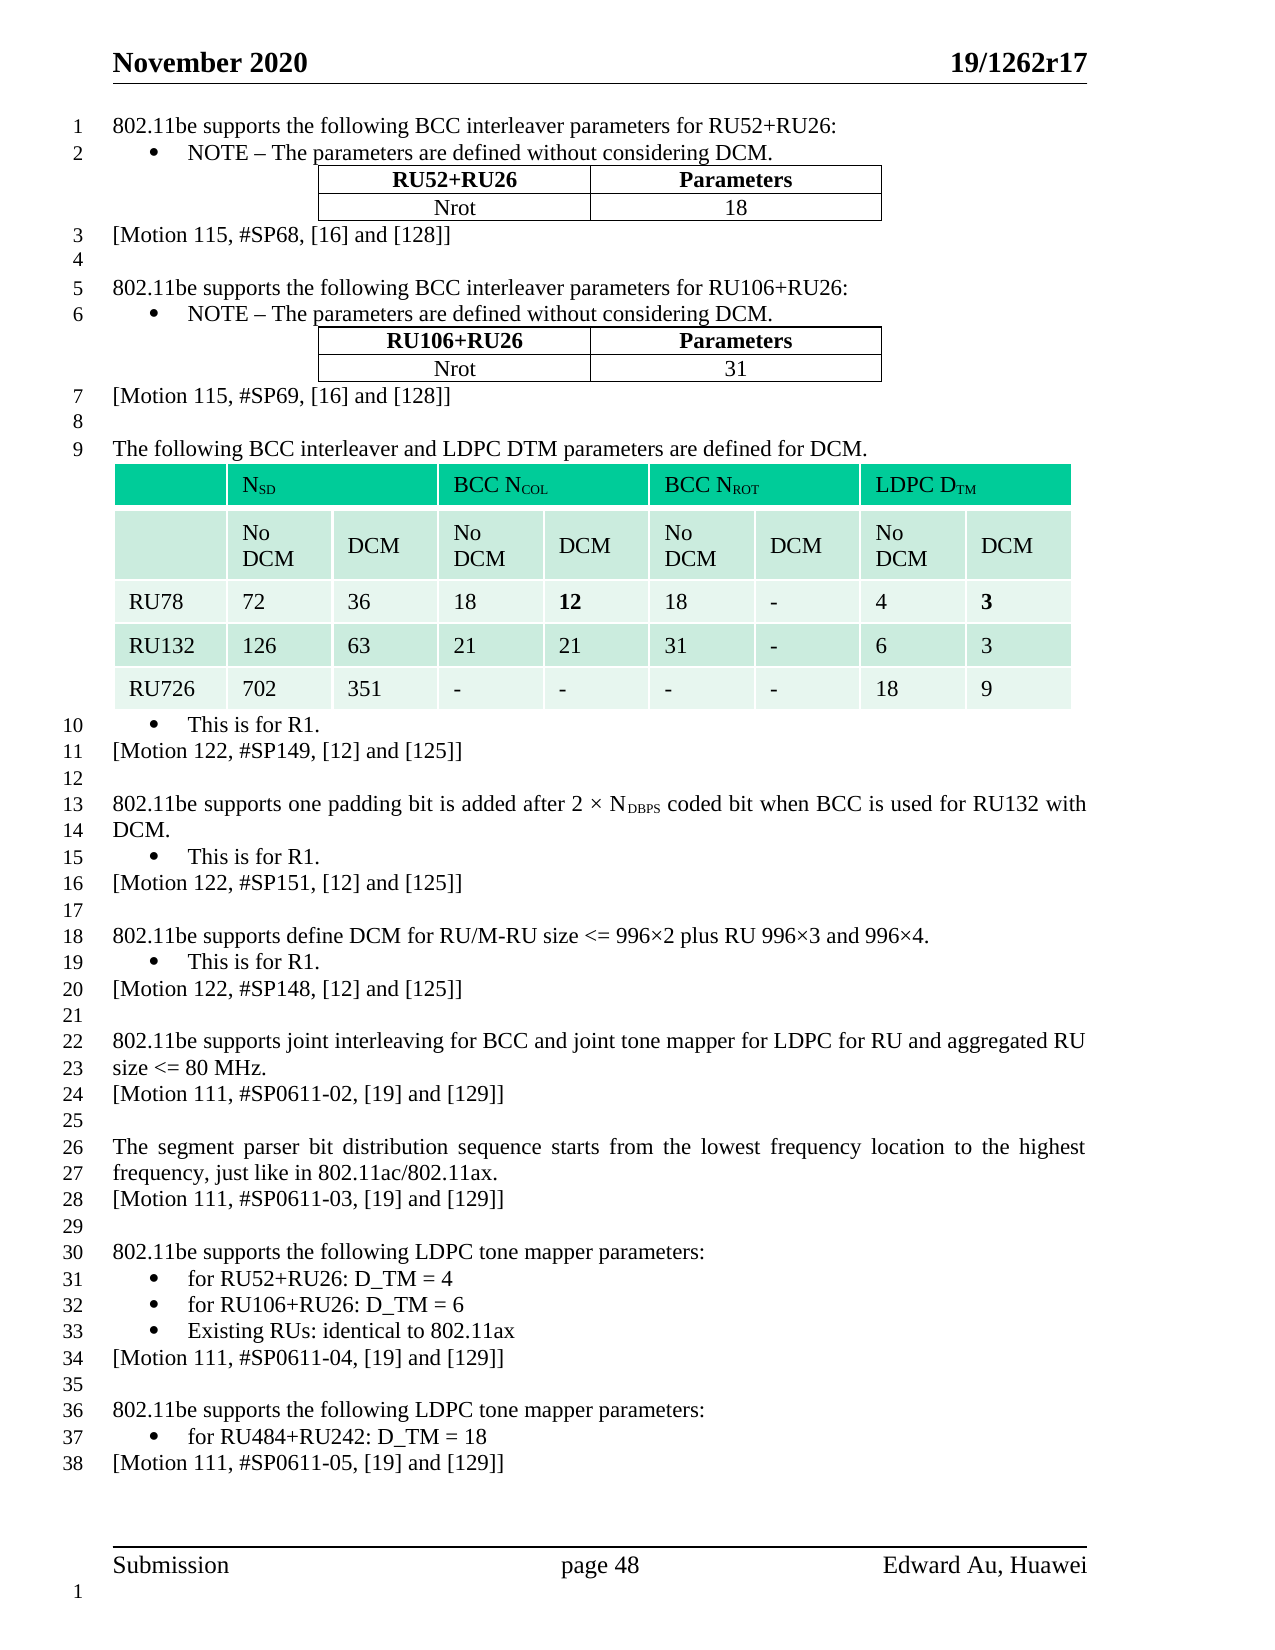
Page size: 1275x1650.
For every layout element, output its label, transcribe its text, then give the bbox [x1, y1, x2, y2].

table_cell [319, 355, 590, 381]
list for RU52+RU26: D_TM = 4 [150, 1264, 1087, 1291]
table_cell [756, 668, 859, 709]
text [Motion 111, #SP0611-05, and ] [112, 1449, 1087, 1475]
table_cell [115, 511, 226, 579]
list NOTE – The parameters are defined without considering DCM. [150, 139, 1087, 165]
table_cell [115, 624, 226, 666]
list This is for R1. [150, 843, 1087, 869]
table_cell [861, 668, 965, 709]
text 802.11be supports define DCM for RU/M-RU size <= 996×2 plus RU 996×3 and 996×4. [112, 922, 1087, 948]
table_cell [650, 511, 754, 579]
text [Motion 122, #SP149, and ] [112, 737, 1087, 764]
text [Motion 111, #SP0611-02, and ] [112, 1080, 1087, 1106]
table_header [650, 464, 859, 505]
text [Motion 115, #SP69, and ] [112, 382, 1087, 409]
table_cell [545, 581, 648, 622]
list This is for R1. [150, 711, 1087, 737]
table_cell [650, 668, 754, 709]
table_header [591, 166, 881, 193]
text [Motion 122, #SP151, and ] [112, 869, 1087, 896]
list for RU106+RU26: D_TM = 6 [150, 1291, 1087, 1317]
text 802.11be supports joint interleaving for BCC and joint tone mapper for LDPC for RU and aggregated RU size <= 80 MHz. [112, 1027, 1087, 1080]
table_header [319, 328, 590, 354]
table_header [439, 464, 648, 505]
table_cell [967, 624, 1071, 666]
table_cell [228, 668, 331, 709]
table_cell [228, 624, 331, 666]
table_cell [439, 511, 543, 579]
text 802.11be supports the following BCC interleaver parameters for RU106+RU26: [112, 274, 1087, 300]
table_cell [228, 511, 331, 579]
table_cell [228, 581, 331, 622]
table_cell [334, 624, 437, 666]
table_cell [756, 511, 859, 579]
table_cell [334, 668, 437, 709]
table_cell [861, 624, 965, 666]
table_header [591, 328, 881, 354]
text 802.11be supports the following BCC interleaver parameters for RU52+RU26: [112, 112, 1087, 139]
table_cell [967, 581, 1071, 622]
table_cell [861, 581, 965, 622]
text The segment parser bit distribution sequence starts from the lowest frequency location to the highest frequency, just like in 802.11ac/802.11ax. [112, 1133, 1087, 1186]
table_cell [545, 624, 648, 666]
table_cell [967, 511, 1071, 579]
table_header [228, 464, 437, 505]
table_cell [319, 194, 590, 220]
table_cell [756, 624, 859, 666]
list NOTE – The parameters are defined without considering DCM. [150, 300, 1087, 326]
text [Motion 115, #SP68, and ] [112, 221, 1087, 247]
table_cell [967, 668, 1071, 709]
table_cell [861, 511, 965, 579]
text 802.11be supports the following LDPC tone mapper parameters: [112, 1238, 1087, 1264]
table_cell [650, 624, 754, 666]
list for RU484+RU242: D_TM = 18 [150, 1423, 1087, 1449]
text [Motion 111, #SP0611-04, and ] [112, 1344, 1087, 1370]
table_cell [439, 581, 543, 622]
text [Motion 122, #SP148, and ] [112, 975, 1087, 1001]
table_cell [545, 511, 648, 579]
text 802.11be supports one padding bit is added after 2 × NDBPS coded bit when BCC is used for RU132 with DCM. [112, 790, 1087, 843]
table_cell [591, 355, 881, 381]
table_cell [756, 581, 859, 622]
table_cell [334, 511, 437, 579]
list Existing RUs: identical to 802.11ax [150, 1317, 1087, 1344]
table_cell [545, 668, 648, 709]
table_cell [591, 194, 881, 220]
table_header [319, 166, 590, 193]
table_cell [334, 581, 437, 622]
list This is for R1. [150, 948, 1087, 975]
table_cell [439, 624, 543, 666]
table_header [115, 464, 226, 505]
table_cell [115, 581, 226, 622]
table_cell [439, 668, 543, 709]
text [Motion 111, #SP0611-03, and ] [112, 1186, 1087, 1212]
text 802.11be supports the following LDPC tone mapper parameters: [112, 1396, 1087, 1423]
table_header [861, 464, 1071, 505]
text The following BCC interleaver and LDPC DTM parameters are defined for DCM. [112, 435, 1087, 461]
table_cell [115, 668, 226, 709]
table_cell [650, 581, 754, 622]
